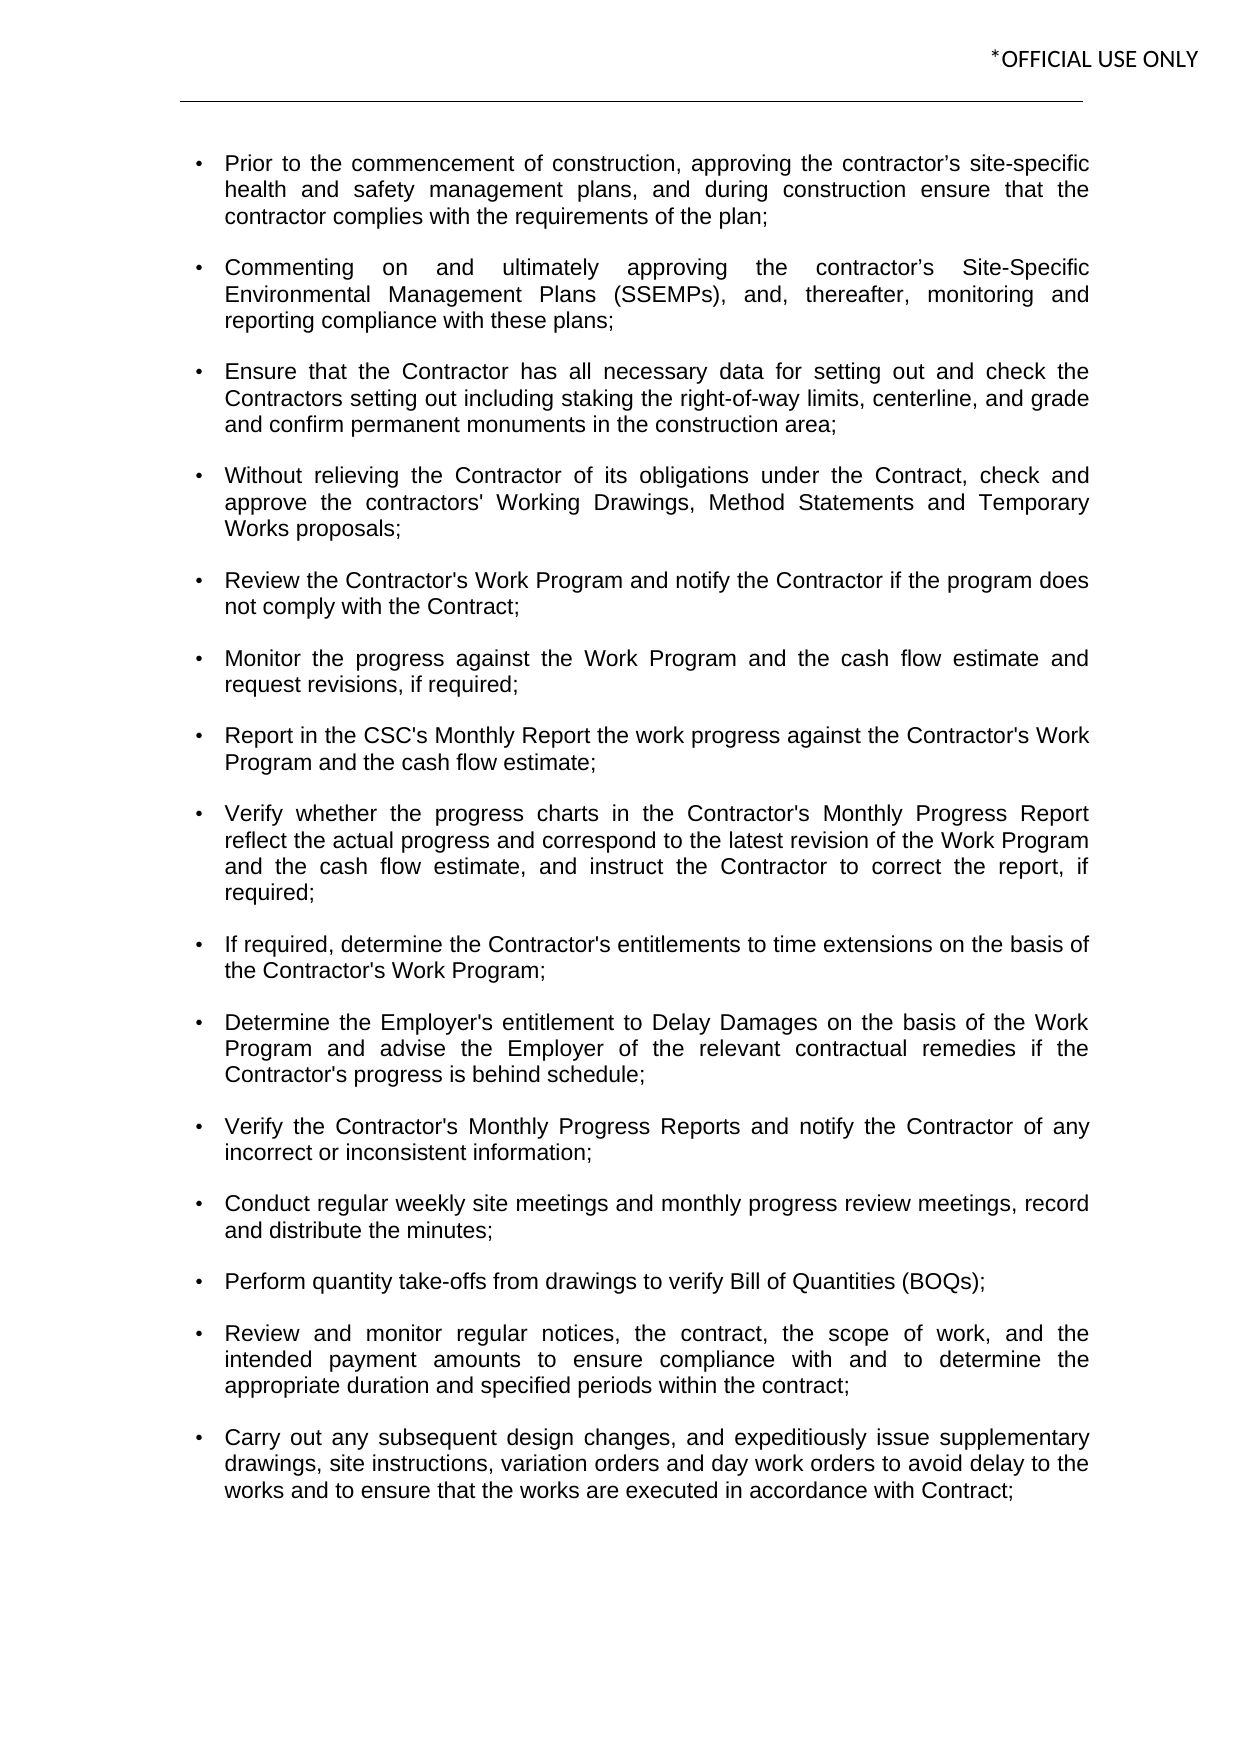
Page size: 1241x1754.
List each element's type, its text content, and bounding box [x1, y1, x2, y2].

list Review the Contractor's Work Program and notify the Contractor if the program does not comply with the Contract; [195, 567, 1090, 619]
list Ensure that the Contractor has all necessary data for setting out and check the Contractors setting out including staking the right-of-way limits, centerline, and grade and confirm permanent monuments in the construction area; [195, 358, 1090, 437]
list Report in the CSC's Monthly Report the work progress against the Contractor's Work Program and the cash flow estimate; [195, 722, 1090, 775]
list Commenting on and ultimately approving the contractor’s Site-Specific Environmental Management Plans (SSEMPs), and, thereafter, monitoring and reporting compliance with these plans; [195, 254, 1090, 333]
list Perform quantity take-offs from drawings to verify Bill of Quantities (BOQs); [195, 1268, 1090, 1295]
list Without relieving the Contractor of its obligations under the Contract, check and approve the contractors' Working Drawings, Method Statements and Temporary Works proposals; [195, 462, 1090, 542]
list Verify the Contractor's Monthly Progress Reports and notify the Contractor of any incorrect or inconsistent information; [195, 1113, 1090, 1165]
list Verify whether the progress charts in the Contractor's Monthly Progress Report reflect the actual progress and correspond to the latest revision of the Work Program and the cash flow estimate, and instruct the Contractor to correct the report, if required; [195, 800, 1090, 906]
list Prior to the commencement of construction, approving the contractor’s site-specific health and safety management plans, and during construction ensure that the contractor complies with the requirements of the plan; [195, 150, 1090, 229]
list If required, determine the Contractor's entitlements to time extensions on the basis of the Contractor's Work Program; [195, 931, 1090, 983]
list Determine the Employer's entitlement to Delay Damages on the basis of the Work Program and advise the Employer of the relevant contractual remedies if the Contractor's progress is behind schedule; [195, 1008, 1090, 1088]
list Conduct regular weekly site meetings and monthly progress review meetings, record and distribute the minutes; [195, 1190, 1090, 1243]
list Carry out any subsequent design changes, and expeditiously issue supplementary drawings, site instructions, variation orders and day work orders to avoid delay to the works and to ensure that the works are executed in accordance with Contract; [195, 1424, 1090, 1503]
list Monitor the progress against the Work Program and the cash flow estimate and request revisions, if required; [195, 644, 1090, 697]
list Review and monitor regular notices, the contract, the scope of work, and the intended payment amounts to ensure compliance with and to determine the appropriate duration and specified periods within the contract; [195, 1320, 1090, 1399]
